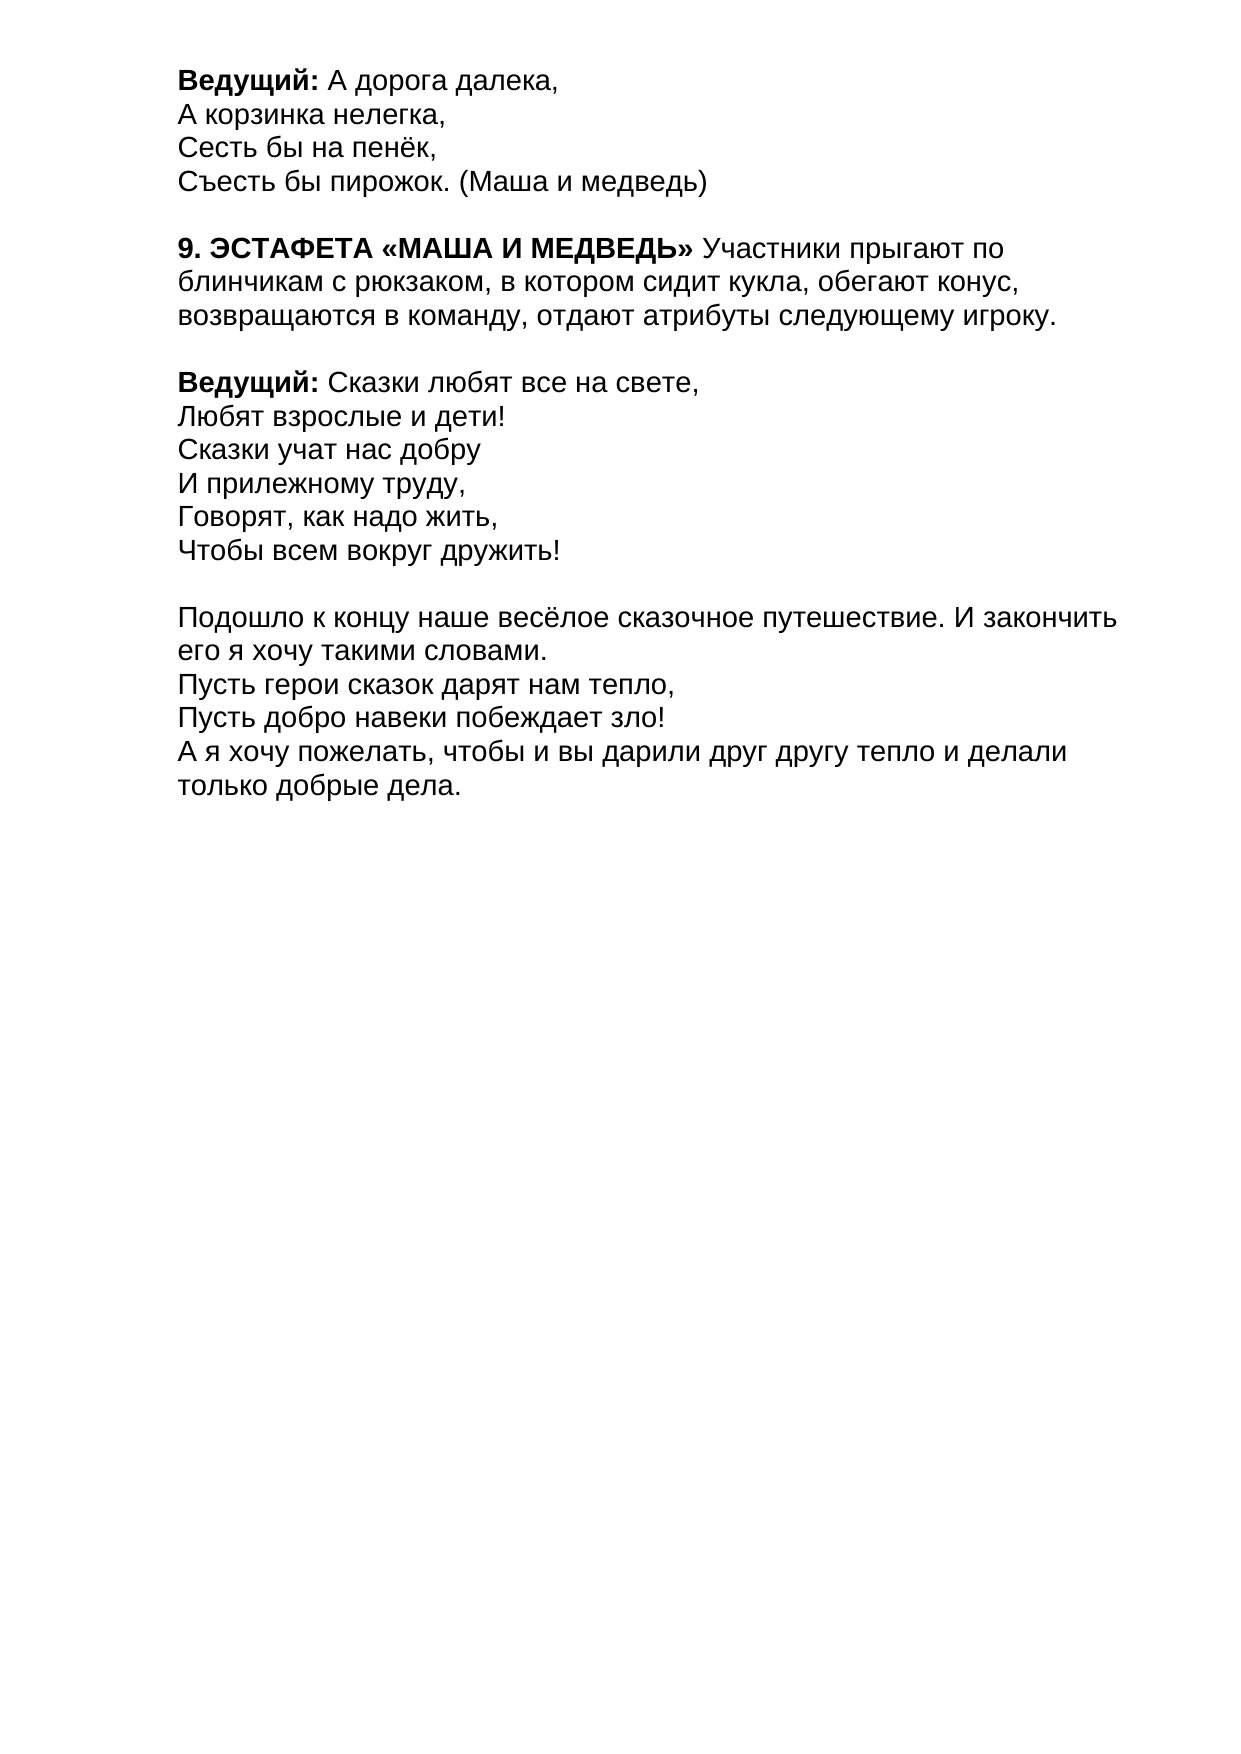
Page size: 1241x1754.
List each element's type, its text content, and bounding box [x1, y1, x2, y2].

text Сесть бы на пенёк, Съесть бы пирожок. (Маша и медведь) [445, 130, 1152, 197]
text Ведущий: А дорога далека, А корзинка нелегка, [177, 29, 1152, 130]
text 9. ЭСТАФЕТА «МАША И МЕДВЕДЬ» Участники прыгают по блинчикам с рюкзаком, в котором сидит кукла, обегают конус, возвращаются в команду, отдают атрибуты следующему игроку. Ведущий: Сказки любят все на свете, Любят взрослые и дети! Сказки учат нас добру И прилежному труду, Говорят, как надо жить, Чтобы всем вокруг дружить! Подошло к концу наше весёлое сказочное путешествие. И закончить его я хочу такими словами. Пусть герои сказок дарят нам тепло, Пусть добро навеки побеждает зло! А я хочу пожелать, чтобы и вы дарили друг другу тепло и делали только добрые дела. [177, 197, 1152, 801]
